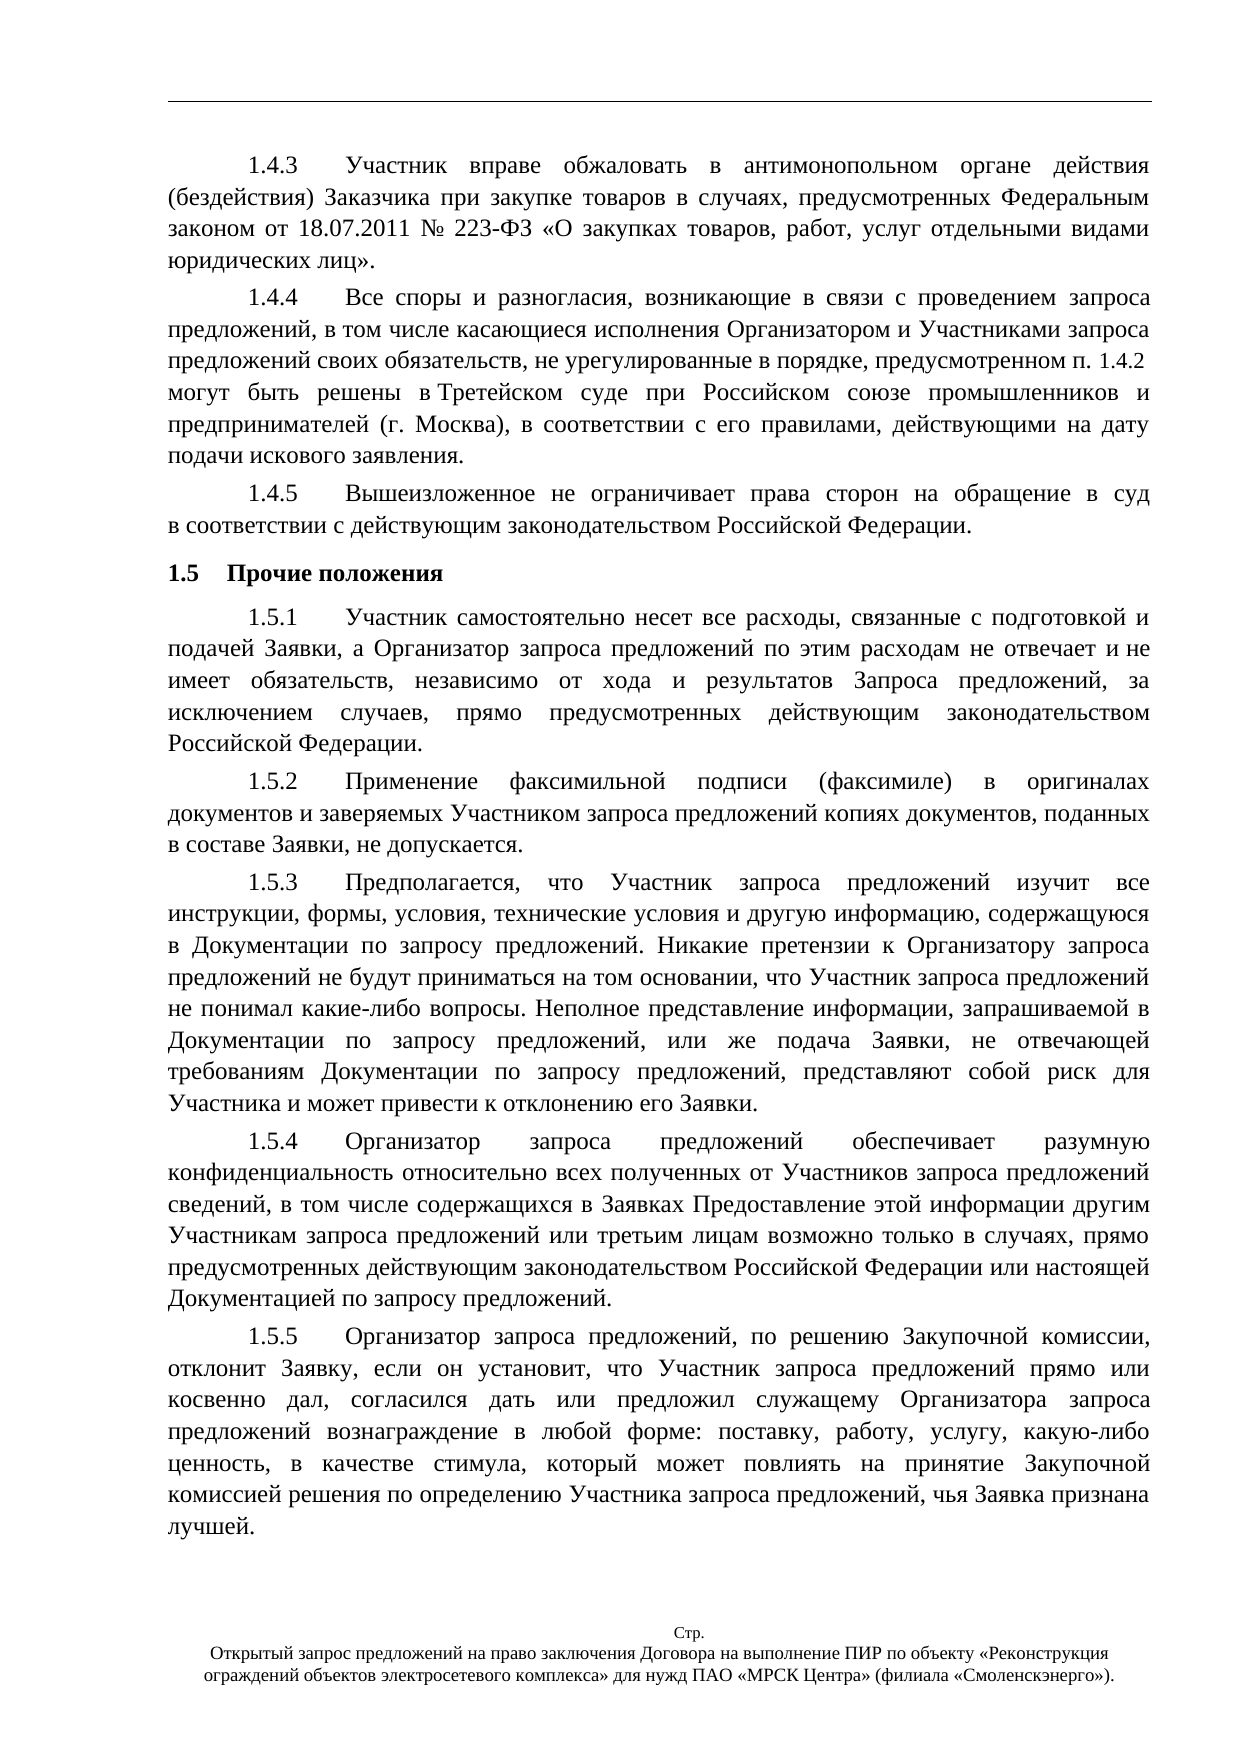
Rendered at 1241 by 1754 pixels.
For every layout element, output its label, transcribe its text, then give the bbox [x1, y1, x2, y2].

subtitle Прочие положения [168, 558, 1152, 587]
list Участник вправе обжаловать в антимонопольном органе действия (бездействия) Заказчика при закупке товаров в случаях, предусмотренных Федеральным законом от 18.07.2011 № 223-ФЗ «О закупках товаров, работ, услуг отдельными видами юридических лиц». [168, 150, 1150, 273]
list Организатор запроса предложений, по решению Закупочной комиссии, отклонит Заявку, если он установит, что Участник запроса предложений прямо или косвенно дал, согласился дать или предложил служащему Организатора запроса предложений вознаграждение в любой форме: поставку, работу, услугу, какую-либо ценность, в качестве стимула, который может повлиять на принятие Закупочной комиссией решения по определению Участника запроса предложений, чья Заявка признана лучшей. [168, 1321, 1150, 1539]
list Участник самостоятельно несет все расходы, связанные с подготовкой и подачей Заявки, а Организатор запроса предложений по этим расходам не отвечает и не имеет обязательств, независимо от хода и результатов Запроса предложений, за исключением случаев, прямо предусмотренных действующим законодательством Российской Федерации. [168, 602, 1150, 757]
list Все споры и разногласия, возникающие в связи с проведением запроса предложений, в том числе касающиеся исполнения Организатором и Участниками запроса предложений своих обязательств, не урегулированные в порядке, предусмотренном п. 1.4.2 могут быть решены в Третейском суде при Российском союзе промышленников и предпринимателей (г. Москва), в соответствии с его правилами, действующими на дату подачи искового заявления. [168, 282, 1150, 469]
list Применение факсимильной подписи (факсимиле) в оригиналах документов и заверяемых Участником запроса предложений копиях документов, поданных в составе Заявки, не допускается. [168, 766, 1150, 858]
list Организатор запроса предложений обеспечивает разумную конфиденциальность относительно всех полученных от Участников запроса предложений сведений, в том числе содержащихся в Заявках Предоставление этой информации другим Участникам запроса предложений или третьим лицам возможно только в случаях, прямо предусмотренных действующим законодательством Российской Федерации или настоящей Документацией по запросу предложений. [168, 1126, 1150, 1312]
list Предполагается, что Участник запроса предложений изучит все инструкции, формы, условия, технические условия и другую информацию, содержащуюся в Документации по запросу предложений. Никакие претензии к Организатору запроса предложений не будут приниматься на том основании, что Участник запроса предложений не понимал какие-либо вопросы. Неполное представление информации, запрашиваемой в Документации по запросу предложений, или же подача Заявки, не отвечающей требованиям Документации по запросу предложений, представляют собой риск для Участника и может привести к отклонению его Заявки. [168, 867, 1150, 1117]
list Вышеизложенное не ограничивает права сторон на обращение в суд в соответствии с действующим законодательством Российской Федерации. [168, 478, 1150, 538]
